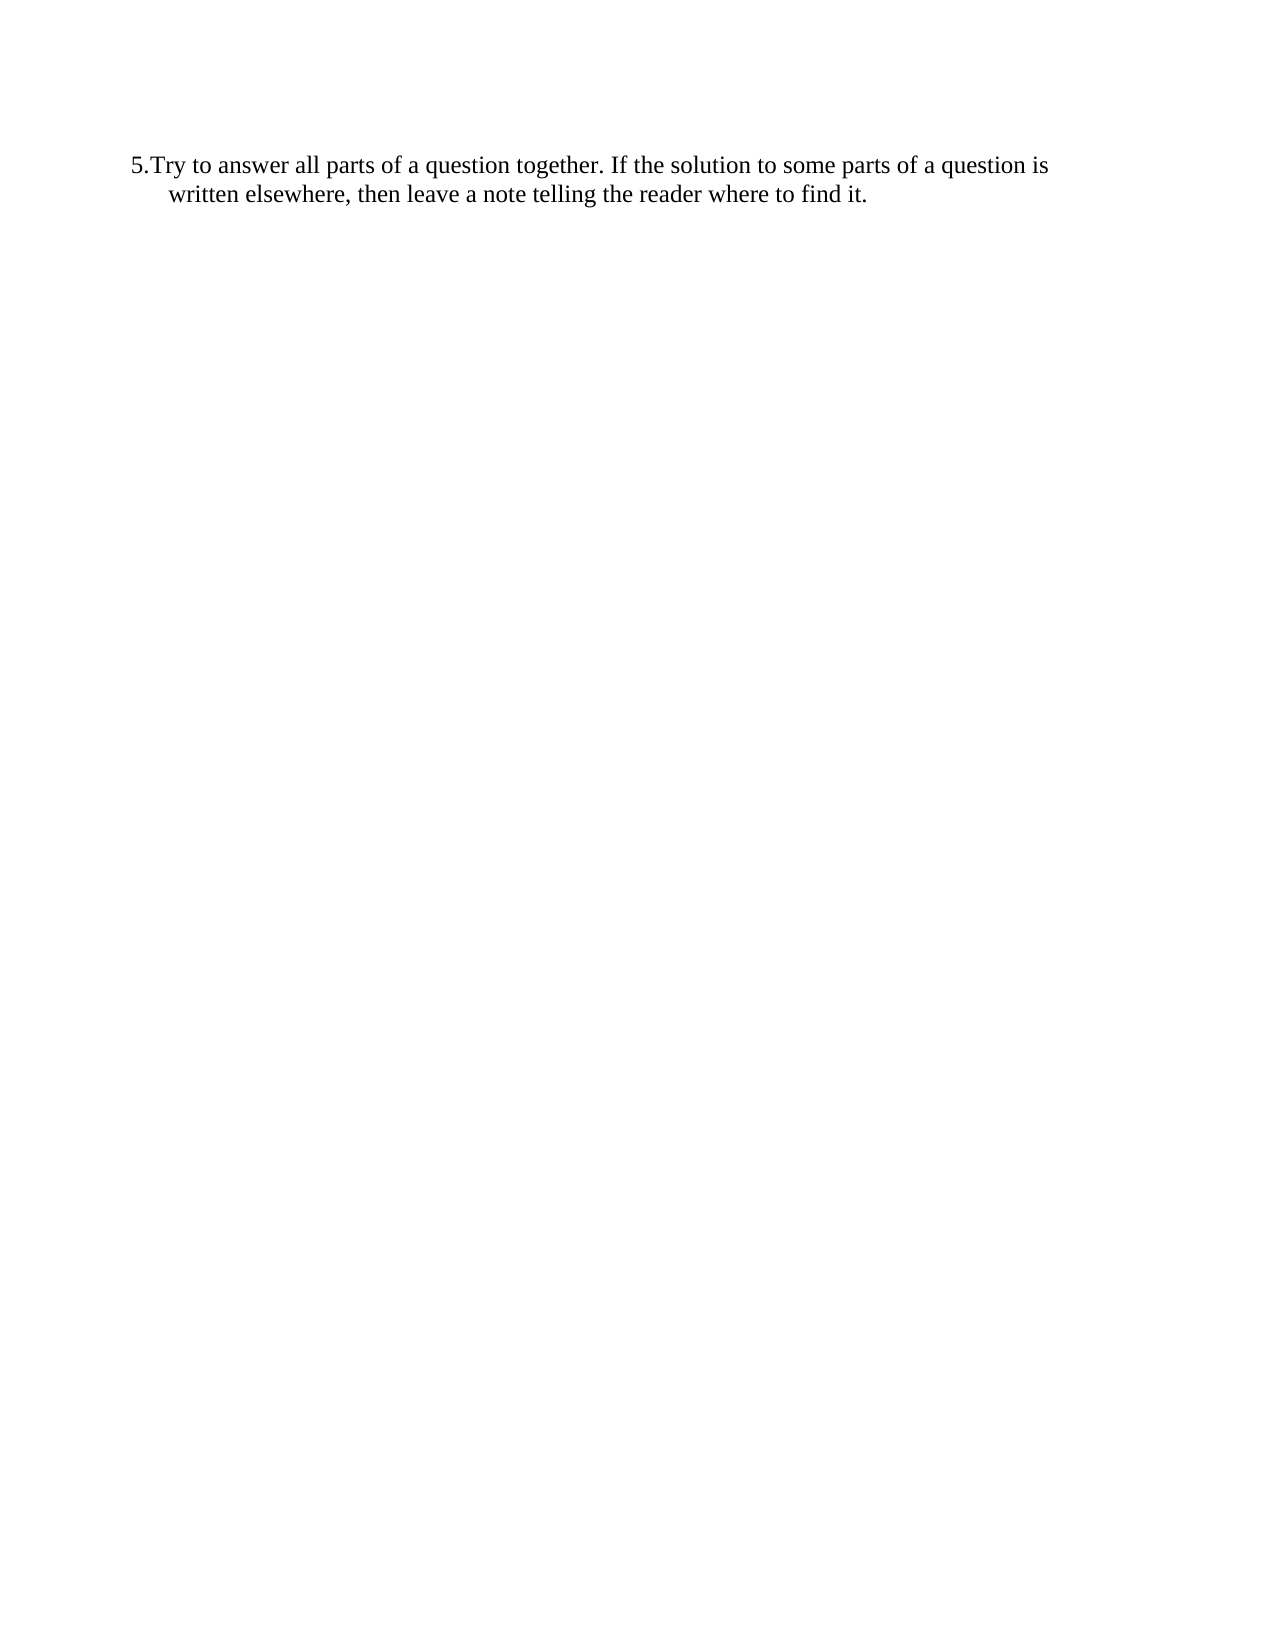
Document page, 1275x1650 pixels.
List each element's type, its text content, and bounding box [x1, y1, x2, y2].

list Try to answer all parts of a question together. If the solution to some parts of a question is written elsewhere, then leave a note telling the reader where to find it. [131, 150, 1125, 207]
